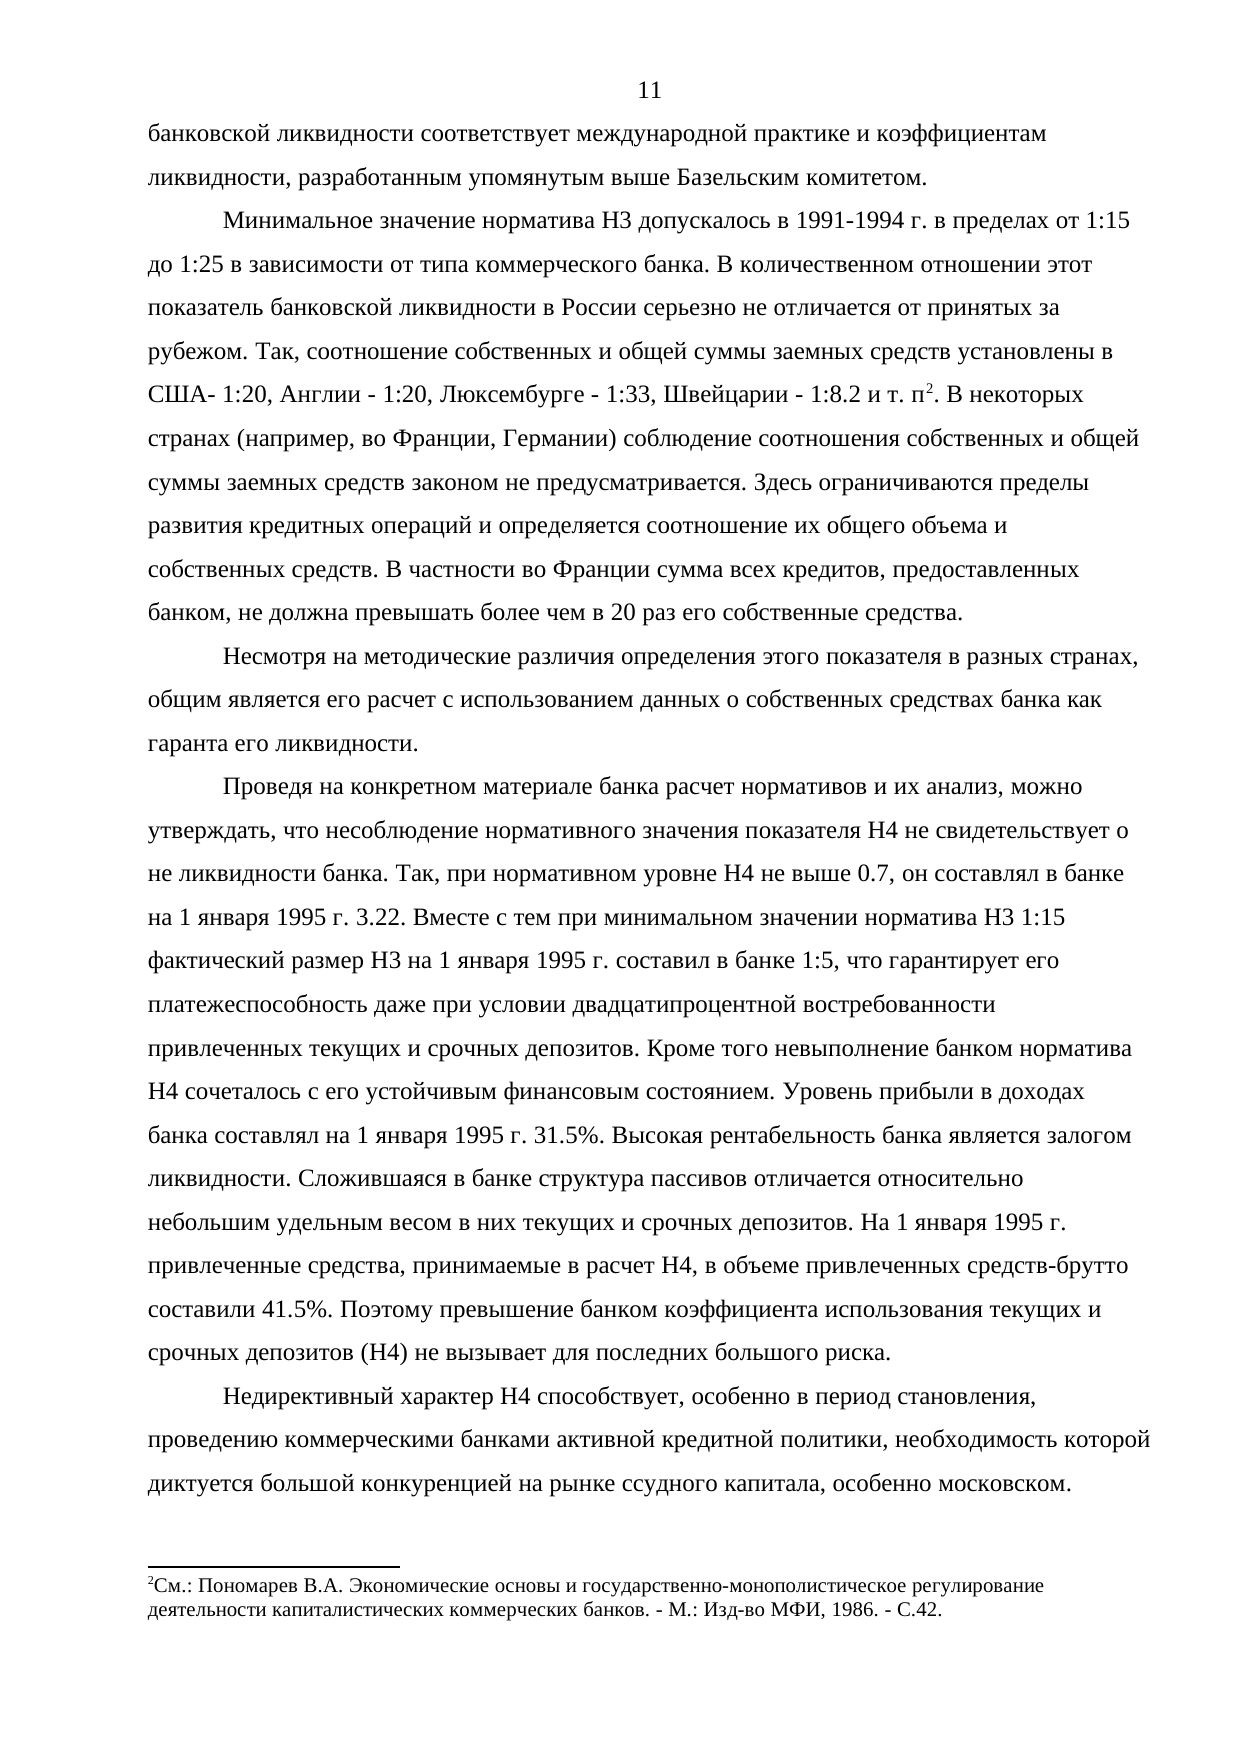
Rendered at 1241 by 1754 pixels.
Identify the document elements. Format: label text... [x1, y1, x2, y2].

text Недирективный характер Н4 способствует, особенно в период становления, проведению коммерческими банками активной кредитной политики, необходимость которой диктуется большой конкуренцией на рынке ссудного капитала, особенно московском. [148, 1381, 1152, 1497]
text Проведя на конкретном материале банка расчет нормативов и их анализ, можно утверждать, что несоблюдение нормативного значения показателя Н4 не свидетельствует о не ликвидности банка. Так, при нормативном уровне Н4 не выше 0.7, он составлял в банке на 1 января 1995 г. 3.22. Вместе с тем при минимальном значении норматива Н3 1:15 фактический размер Н3 на 1 января 1995 г. составил в банке 1:5, что гарантирует его платежеспособность даже при условии двадцатипроцентной востребованности привлеченных текущих и срочных депозитов. Кроме того невыполнение банком норматива Н4 сочеталось с его устойчивым финансовым состоянием. Уровень прибыли в доходах банка составлял на 1 января 1995 г. 31.5%. Высокая рентабельность банка является залогом ликвидности. Сложившаяся в банке структура пассивов отличается относительно небольшим удельным весом в них текущих и срочных депозитов. На 1 января 1995 г. привлеченные средства, принимаемые в расчет Н4, в объеме привлеченных средств-брутто составили 41.5%. Поэтому превышение банком коэффициента использования текущих и срочных депозитов (Н4) не вызывает для последних большого риска. [148, 771, 1152, 1366]
text Несмотря на методические различия определения этого показателя в разных странах, общим является его расчет с использованием данных о собственных средствах банка как гаранта его ликвидности. [148, 641, 1152, 757]
text Минимальное значение норматива Н3 допускалось в 1991-1994 г. в пределах от 1:15 до 1:25 в зависимости от типа коммерческого банка. В количественном отношении этот показатель банковской ликвидности в России серьезно не отличается от принятых за рубежом. Так, соотношение собственных и общей суммы заемных средств установлены в США- 1:20, Англии - 1:20, Люксембурге - 1:33, Швейцарии - 1:8.2 и т. п. В некоторых странах (например, во Франции, Германии) соблюдение соотношения собственных и общей суммы заемных средств законом не предусматривается. Здесь ограничиваются пределы развития кредитных операций и определяется соотношение их общего объема и собственных средств. В частности во Франции сумма всех кредитов, предоставленных банком, не должна превышать более чем в 20 раз его собственные средства. [148, 205, 1152, 626]
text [148, 118, 1152, 191]
